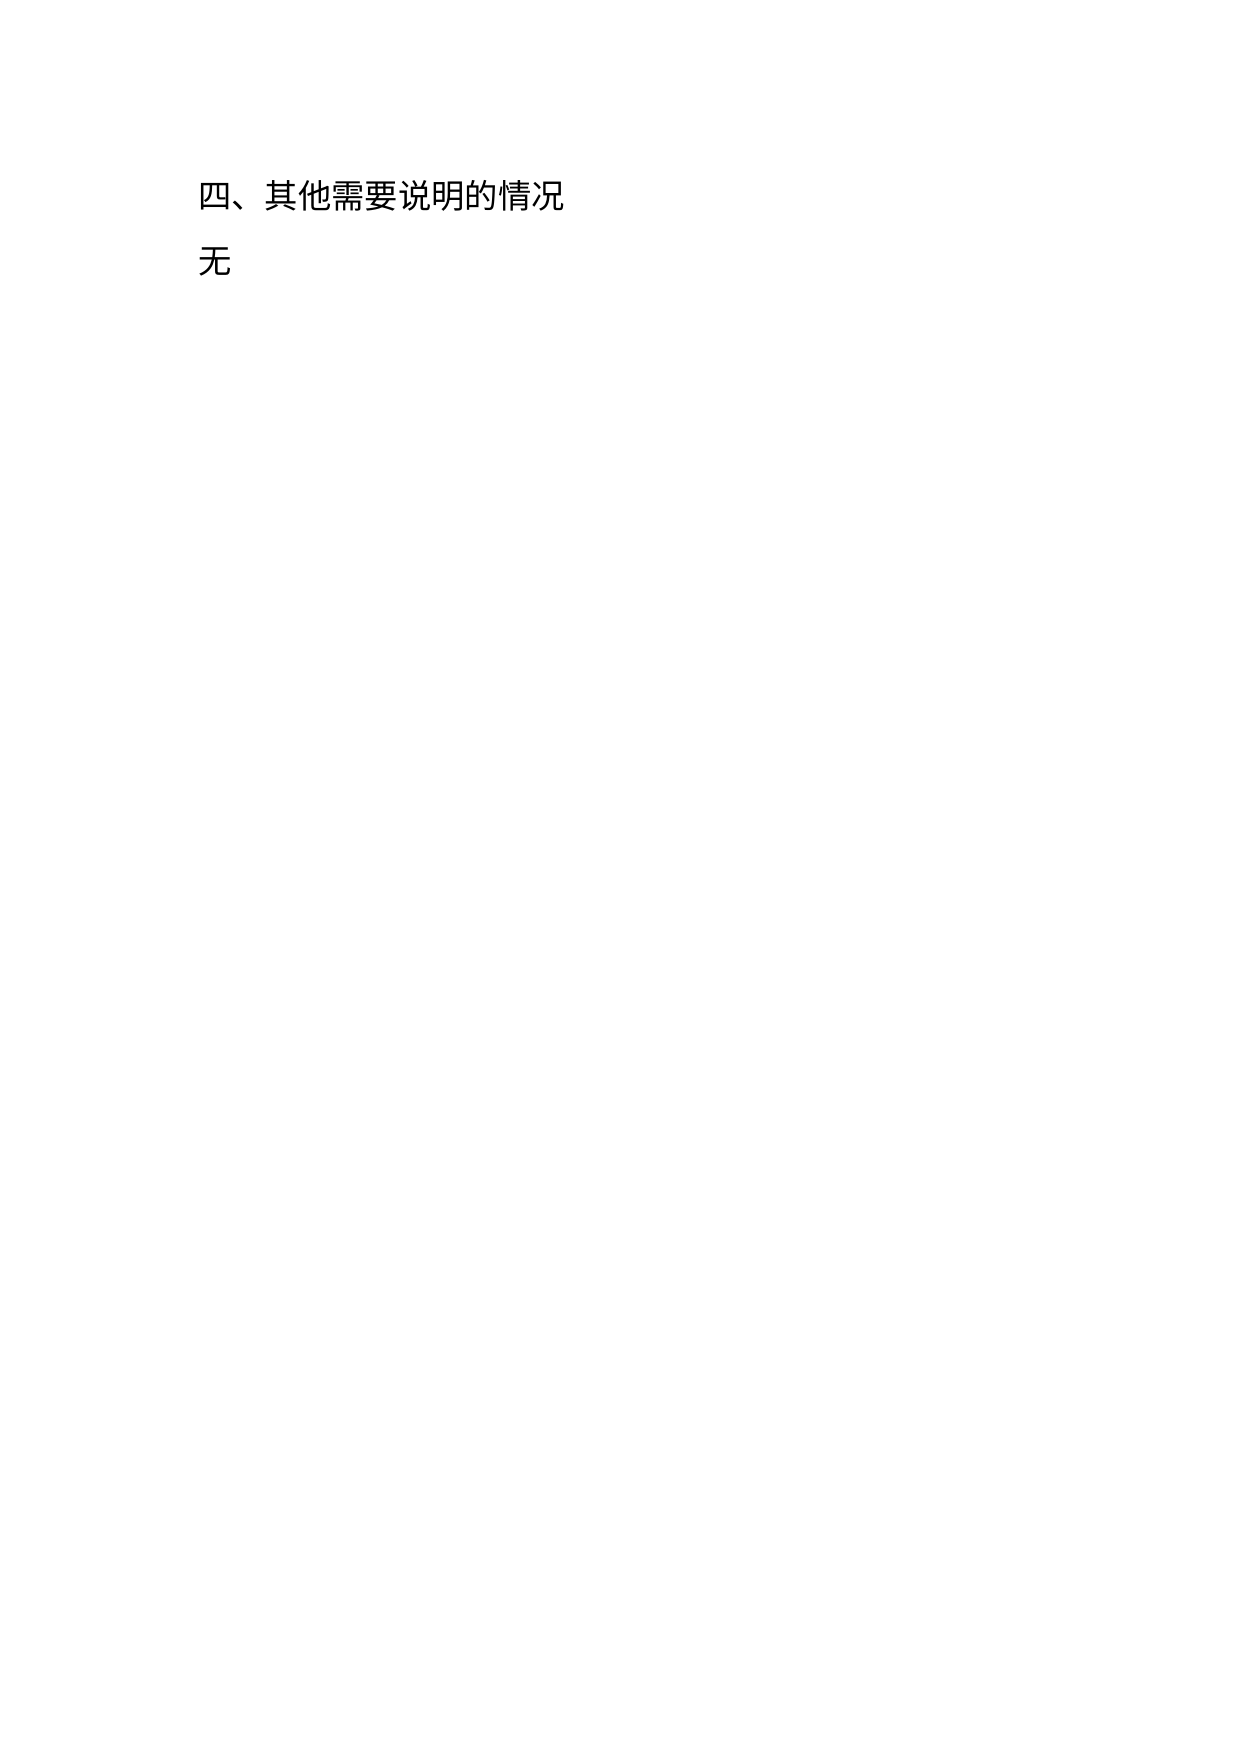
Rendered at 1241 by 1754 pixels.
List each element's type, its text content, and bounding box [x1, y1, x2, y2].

text 无 [131, 227, 1053, 292]
text 四、其他需要说明的情况 [131, 162, 1053, 227]
